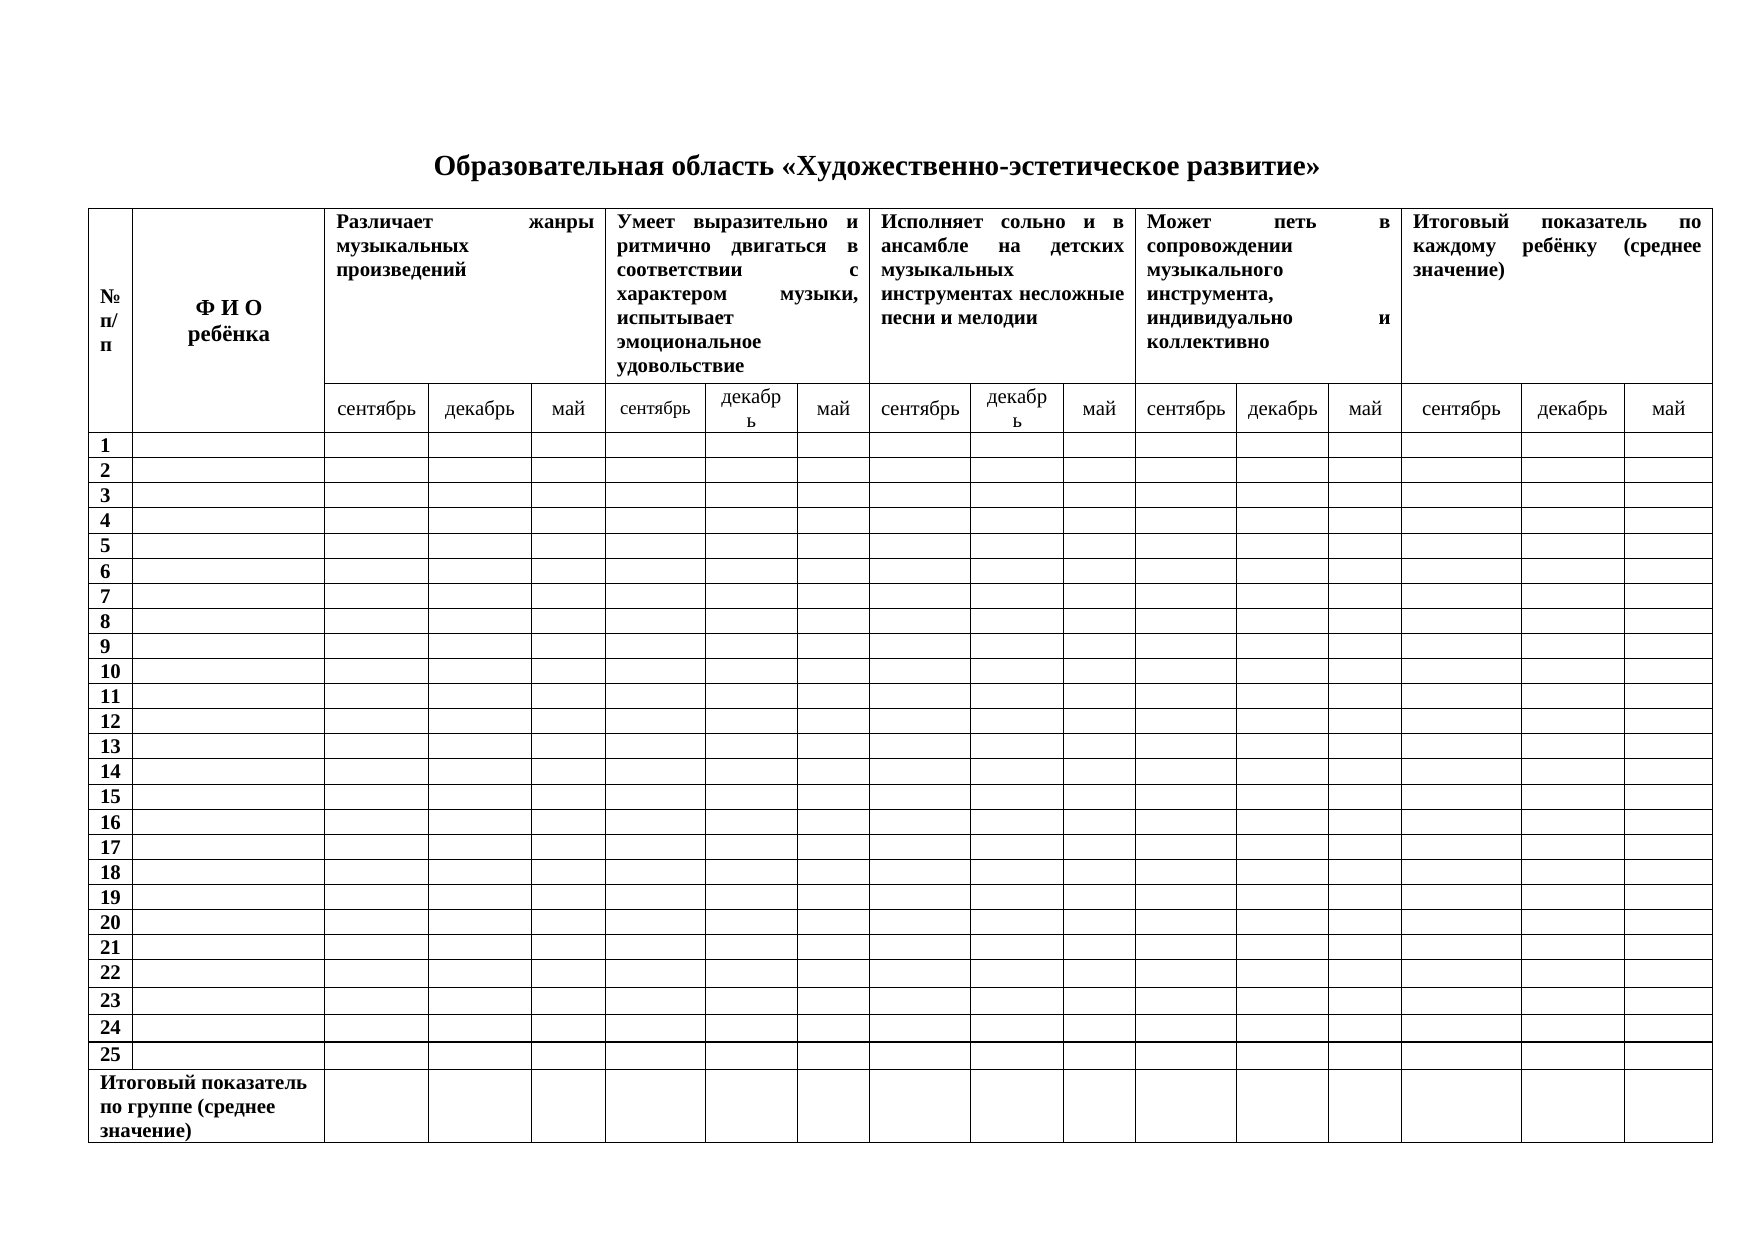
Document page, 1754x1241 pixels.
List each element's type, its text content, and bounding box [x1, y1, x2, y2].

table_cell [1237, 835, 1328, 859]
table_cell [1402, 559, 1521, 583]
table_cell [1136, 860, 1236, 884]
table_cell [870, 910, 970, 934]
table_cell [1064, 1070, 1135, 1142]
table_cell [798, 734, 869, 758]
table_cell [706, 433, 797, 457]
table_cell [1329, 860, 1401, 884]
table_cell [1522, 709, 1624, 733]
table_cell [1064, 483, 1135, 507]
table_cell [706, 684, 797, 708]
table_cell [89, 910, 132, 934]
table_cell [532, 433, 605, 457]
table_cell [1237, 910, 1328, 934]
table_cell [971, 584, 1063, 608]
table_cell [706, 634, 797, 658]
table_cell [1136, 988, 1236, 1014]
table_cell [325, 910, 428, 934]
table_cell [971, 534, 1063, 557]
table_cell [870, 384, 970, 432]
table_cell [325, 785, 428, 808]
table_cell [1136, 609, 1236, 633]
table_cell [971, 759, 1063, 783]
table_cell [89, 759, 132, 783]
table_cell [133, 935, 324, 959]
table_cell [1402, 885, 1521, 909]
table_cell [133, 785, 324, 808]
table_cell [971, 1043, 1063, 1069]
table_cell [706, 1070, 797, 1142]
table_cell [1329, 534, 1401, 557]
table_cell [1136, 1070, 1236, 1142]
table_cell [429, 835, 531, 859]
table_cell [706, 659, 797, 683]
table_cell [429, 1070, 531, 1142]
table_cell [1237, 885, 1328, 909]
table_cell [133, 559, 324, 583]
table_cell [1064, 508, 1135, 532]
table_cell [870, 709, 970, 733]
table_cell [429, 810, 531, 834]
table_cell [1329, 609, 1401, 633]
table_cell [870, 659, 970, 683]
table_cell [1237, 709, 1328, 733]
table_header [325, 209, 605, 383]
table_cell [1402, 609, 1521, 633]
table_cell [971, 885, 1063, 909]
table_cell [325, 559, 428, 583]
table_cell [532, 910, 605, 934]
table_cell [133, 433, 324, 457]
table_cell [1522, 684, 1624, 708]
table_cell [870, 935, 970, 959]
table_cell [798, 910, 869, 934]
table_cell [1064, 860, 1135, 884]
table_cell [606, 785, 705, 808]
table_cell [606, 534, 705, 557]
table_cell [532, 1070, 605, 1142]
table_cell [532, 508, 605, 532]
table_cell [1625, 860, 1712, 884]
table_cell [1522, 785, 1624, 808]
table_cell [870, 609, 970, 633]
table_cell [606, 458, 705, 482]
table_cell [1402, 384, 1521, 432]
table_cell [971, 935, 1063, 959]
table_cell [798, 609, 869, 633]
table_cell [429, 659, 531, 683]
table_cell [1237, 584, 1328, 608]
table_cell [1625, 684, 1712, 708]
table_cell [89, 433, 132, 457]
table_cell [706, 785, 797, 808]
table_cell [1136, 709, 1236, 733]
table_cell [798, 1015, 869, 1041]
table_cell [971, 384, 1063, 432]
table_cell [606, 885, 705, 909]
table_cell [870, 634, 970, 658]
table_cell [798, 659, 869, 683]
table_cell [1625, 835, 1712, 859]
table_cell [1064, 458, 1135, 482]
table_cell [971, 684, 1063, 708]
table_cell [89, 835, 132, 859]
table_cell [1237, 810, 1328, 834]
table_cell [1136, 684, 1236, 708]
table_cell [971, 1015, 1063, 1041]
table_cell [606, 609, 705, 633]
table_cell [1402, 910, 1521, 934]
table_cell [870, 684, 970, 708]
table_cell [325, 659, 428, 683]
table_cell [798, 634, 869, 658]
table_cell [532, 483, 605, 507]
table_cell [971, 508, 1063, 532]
text Образовательная область «Художественно-эстетическое развитие» [118, 148, 1636, 182]
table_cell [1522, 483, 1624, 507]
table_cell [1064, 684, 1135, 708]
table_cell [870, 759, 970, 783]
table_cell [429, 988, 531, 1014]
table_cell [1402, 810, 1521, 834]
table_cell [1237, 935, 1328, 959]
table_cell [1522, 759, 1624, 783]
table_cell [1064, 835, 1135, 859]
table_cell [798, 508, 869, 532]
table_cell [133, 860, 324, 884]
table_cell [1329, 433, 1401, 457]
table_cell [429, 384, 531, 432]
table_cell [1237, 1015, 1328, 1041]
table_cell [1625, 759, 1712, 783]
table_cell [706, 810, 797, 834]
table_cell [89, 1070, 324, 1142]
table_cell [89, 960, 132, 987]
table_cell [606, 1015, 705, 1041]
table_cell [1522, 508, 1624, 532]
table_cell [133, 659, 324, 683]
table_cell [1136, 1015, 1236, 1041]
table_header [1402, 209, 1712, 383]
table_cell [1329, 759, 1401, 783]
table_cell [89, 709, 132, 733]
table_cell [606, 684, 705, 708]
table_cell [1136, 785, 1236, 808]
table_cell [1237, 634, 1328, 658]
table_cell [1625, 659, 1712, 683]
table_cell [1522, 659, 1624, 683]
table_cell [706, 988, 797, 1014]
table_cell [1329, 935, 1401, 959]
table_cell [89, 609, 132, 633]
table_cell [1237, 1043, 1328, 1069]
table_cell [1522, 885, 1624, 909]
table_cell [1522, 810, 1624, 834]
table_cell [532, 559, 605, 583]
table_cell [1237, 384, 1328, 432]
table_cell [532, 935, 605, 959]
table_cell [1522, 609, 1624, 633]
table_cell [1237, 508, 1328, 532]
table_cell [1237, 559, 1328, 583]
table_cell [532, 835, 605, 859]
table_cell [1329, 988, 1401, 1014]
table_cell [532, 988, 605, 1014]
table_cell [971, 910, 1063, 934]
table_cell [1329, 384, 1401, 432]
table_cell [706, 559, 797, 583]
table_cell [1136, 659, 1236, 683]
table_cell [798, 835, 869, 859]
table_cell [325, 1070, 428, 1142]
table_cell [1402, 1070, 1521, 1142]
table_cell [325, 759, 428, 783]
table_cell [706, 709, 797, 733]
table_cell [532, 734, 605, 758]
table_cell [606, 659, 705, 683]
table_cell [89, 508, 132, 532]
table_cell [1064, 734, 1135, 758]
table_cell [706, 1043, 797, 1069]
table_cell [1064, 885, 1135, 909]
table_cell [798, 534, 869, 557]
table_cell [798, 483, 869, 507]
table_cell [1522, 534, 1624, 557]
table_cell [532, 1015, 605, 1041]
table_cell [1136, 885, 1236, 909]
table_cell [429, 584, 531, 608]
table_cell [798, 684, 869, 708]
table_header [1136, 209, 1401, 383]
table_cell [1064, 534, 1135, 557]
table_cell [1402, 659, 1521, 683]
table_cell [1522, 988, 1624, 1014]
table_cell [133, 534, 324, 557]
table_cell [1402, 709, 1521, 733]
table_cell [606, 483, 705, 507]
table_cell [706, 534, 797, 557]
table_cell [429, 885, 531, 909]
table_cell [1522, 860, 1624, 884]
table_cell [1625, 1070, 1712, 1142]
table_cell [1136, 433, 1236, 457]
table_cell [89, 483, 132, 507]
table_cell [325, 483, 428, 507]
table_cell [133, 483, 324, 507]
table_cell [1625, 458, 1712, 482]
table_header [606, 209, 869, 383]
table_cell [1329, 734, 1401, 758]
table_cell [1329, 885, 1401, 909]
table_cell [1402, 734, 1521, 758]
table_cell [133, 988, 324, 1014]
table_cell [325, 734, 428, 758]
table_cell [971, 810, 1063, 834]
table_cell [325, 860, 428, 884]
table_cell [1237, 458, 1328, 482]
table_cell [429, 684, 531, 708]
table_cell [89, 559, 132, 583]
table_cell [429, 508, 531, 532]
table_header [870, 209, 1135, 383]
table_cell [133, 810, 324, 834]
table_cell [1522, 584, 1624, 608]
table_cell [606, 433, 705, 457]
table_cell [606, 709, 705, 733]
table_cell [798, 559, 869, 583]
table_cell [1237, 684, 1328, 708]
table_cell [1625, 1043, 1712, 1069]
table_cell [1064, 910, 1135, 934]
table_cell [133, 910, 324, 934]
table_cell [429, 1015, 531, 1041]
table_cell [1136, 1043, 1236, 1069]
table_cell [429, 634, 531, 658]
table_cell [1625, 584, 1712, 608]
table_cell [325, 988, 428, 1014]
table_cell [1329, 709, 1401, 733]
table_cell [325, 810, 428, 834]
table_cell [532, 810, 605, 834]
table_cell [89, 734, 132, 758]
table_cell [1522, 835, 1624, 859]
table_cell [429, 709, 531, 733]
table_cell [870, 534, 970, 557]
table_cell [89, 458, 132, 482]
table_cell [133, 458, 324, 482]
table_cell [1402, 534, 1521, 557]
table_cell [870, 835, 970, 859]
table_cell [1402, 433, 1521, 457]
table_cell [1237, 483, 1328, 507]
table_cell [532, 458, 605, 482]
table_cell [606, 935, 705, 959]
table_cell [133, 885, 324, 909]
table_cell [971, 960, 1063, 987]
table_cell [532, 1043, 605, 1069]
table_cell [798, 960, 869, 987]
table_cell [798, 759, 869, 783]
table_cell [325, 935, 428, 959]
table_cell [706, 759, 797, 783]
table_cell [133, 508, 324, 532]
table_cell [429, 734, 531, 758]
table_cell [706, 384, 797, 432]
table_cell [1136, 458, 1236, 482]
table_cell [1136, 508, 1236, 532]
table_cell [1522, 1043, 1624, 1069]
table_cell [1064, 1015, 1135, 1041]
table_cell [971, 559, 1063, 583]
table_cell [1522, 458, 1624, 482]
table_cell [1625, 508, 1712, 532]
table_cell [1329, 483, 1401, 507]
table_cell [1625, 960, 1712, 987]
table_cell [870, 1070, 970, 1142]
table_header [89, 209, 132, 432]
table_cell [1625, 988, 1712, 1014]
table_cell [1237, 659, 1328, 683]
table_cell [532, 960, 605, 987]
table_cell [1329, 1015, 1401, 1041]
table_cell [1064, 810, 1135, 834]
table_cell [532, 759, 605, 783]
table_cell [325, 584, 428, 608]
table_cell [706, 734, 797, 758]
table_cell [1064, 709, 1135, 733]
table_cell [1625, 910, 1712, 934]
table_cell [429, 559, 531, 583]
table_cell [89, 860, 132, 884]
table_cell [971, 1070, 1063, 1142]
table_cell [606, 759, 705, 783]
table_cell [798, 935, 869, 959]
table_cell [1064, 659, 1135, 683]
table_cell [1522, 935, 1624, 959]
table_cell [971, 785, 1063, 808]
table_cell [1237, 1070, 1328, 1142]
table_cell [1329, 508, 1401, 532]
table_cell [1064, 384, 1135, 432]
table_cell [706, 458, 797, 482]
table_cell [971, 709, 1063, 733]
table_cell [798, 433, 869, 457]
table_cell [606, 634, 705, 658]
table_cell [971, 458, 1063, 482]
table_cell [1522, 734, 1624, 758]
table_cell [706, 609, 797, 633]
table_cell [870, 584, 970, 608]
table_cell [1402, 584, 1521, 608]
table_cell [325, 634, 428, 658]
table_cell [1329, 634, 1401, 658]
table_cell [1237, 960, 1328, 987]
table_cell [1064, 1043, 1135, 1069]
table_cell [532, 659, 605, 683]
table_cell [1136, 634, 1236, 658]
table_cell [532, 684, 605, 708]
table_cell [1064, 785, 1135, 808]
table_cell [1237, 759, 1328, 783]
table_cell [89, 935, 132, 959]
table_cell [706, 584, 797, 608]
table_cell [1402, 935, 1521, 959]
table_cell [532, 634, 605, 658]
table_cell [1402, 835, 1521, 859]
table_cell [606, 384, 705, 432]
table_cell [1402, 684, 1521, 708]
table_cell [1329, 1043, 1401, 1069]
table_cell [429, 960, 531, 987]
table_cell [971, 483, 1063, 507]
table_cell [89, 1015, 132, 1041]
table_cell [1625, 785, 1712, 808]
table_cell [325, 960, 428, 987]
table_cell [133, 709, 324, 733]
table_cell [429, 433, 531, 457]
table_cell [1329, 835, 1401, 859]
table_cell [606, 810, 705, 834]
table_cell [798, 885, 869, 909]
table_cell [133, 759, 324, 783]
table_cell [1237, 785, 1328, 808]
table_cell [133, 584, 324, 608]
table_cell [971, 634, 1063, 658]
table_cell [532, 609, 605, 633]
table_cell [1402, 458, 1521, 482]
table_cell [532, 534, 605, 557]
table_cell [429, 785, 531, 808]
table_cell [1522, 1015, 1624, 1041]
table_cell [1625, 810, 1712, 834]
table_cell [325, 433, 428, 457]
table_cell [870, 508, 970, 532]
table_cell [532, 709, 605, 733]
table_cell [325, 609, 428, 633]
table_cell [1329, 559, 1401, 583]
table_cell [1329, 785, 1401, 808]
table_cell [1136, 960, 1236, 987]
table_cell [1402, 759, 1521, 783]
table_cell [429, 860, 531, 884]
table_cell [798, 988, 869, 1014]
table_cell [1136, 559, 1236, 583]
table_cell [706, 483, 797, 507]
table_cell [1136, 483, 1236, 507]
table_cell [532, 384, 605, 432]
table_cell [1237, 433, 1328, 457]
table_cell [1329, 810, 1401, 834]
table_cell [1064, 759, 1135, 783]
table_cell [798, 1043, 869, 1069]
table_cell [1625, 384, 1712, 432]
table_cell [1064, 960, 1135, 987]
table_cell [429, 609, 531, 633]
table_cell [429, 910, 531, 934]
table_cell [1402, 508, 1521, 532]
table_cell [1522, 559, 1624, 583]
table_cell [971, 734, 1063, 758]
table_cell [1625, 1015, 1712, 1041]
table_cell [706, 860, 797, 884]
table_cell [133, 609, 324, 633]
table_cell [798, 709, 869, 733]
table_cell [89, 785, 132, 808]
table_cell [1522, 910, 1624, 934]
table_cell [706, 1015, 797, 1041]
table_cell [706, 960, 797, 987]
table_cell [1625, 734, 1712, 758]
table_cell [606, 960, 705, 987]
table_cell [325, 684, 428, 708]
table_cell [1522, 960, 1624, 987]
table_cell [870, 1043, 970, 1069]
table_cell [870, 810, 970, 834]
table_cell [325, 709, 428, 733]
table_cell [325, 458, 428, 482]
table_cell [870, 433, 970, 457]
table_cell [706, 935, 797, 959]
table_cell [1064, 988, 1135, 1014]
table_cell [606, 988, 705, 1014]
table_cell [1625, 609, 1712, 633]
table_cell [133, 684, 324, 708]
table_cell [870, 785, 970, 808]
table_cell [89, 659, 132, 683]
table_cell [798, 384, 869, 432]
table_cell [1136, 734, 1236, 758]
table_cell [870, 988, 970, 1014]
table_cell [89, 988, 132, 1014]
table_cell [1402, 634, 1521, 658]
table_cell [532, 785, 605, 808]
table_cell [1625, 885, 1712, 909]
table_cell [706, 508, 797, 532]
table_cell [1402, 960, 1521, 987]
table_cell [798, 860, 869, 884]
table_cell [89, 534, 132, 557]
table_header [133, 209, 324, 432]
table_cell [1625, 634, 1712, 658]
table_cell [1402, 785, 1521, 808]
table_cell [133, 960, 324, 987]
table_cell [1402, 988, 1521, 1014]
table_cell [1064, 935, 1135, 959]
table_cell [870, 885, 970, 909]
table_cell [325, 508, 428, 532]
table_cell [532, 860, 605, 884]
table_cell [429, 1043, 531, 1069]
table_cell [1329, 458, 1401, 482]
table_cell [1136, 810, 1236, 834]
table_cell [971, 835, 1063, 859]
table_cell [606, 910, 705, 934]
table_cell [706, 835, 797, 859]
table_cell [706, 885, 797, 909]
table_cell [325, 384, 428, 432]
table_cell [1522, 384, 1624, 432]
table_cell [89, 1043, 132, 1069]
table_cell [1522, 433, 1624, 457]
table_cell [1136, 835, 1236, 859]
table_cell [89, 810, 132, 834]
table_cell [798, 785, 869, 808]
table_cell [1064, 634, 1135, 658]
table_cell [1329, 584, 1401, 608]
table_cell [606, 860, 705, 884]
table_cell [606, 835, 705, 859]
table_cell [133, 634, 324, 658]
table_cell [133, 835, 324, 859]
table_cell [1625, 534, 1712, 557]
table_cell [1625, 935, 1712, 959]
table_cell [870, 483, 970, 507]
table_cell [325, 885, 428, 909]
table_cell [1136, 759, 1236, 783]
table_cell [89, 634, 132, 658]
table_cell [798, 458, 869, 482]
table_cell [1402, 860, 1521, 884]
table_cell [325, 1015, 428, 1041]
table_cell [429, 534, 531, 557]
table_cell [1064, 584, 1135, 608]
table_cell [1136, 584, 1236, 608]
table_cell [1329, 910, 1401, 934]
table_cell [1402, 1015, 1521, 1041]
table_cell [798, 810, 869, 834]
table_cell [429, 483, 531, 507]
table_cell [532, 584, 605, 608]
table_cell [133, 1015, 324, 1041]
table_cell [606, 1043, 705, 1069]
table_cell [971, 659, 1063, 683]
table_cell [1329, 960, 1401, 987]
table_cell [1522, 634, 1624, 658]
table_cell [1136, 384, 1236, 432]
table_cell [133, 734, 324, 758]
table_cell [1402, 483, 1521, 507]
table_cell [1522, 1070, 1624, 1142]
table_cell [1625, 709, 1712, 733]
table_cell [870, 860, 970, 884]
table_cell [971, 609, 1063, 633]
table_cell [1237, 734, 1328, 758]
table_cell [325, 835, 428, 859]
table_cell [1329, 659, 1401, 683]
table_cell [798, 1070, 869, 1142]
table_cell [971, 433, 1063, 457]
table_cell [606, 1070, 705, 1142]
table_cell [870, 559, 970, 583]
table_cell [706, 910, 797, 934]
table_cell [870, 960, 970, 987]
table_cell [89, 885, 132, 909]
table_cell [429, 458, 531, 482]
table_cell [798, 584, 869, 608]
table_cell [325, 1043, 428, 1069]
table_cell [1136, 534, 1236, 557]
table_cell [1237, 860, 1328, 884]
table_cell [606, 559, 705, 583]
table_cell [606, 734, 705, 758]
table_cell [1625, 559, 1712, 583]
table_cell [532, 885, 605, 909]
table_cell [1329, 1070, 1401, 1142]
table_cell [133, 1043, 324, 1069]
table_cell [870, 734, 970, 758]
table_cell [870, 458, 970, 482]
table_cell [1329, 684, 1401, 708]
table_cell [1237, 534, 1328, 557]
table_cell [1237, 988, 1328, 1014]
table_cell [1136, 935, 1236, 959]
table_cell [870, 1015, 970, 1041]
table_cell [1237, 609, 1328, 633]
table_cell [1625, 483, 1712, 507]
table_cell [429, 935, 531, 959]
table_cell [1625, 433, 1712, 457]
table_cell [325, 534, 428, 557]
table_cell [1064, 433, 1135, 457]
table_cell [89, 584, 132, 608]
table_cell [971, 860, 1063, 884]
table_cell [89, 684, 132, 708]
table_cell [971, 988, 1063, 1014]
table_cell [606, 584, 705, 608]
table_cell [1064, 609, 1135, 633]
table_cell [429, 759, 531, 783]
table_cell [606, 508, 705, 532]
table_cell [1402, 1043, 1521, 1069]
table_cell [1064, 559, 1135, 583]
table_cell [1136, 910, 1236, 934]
